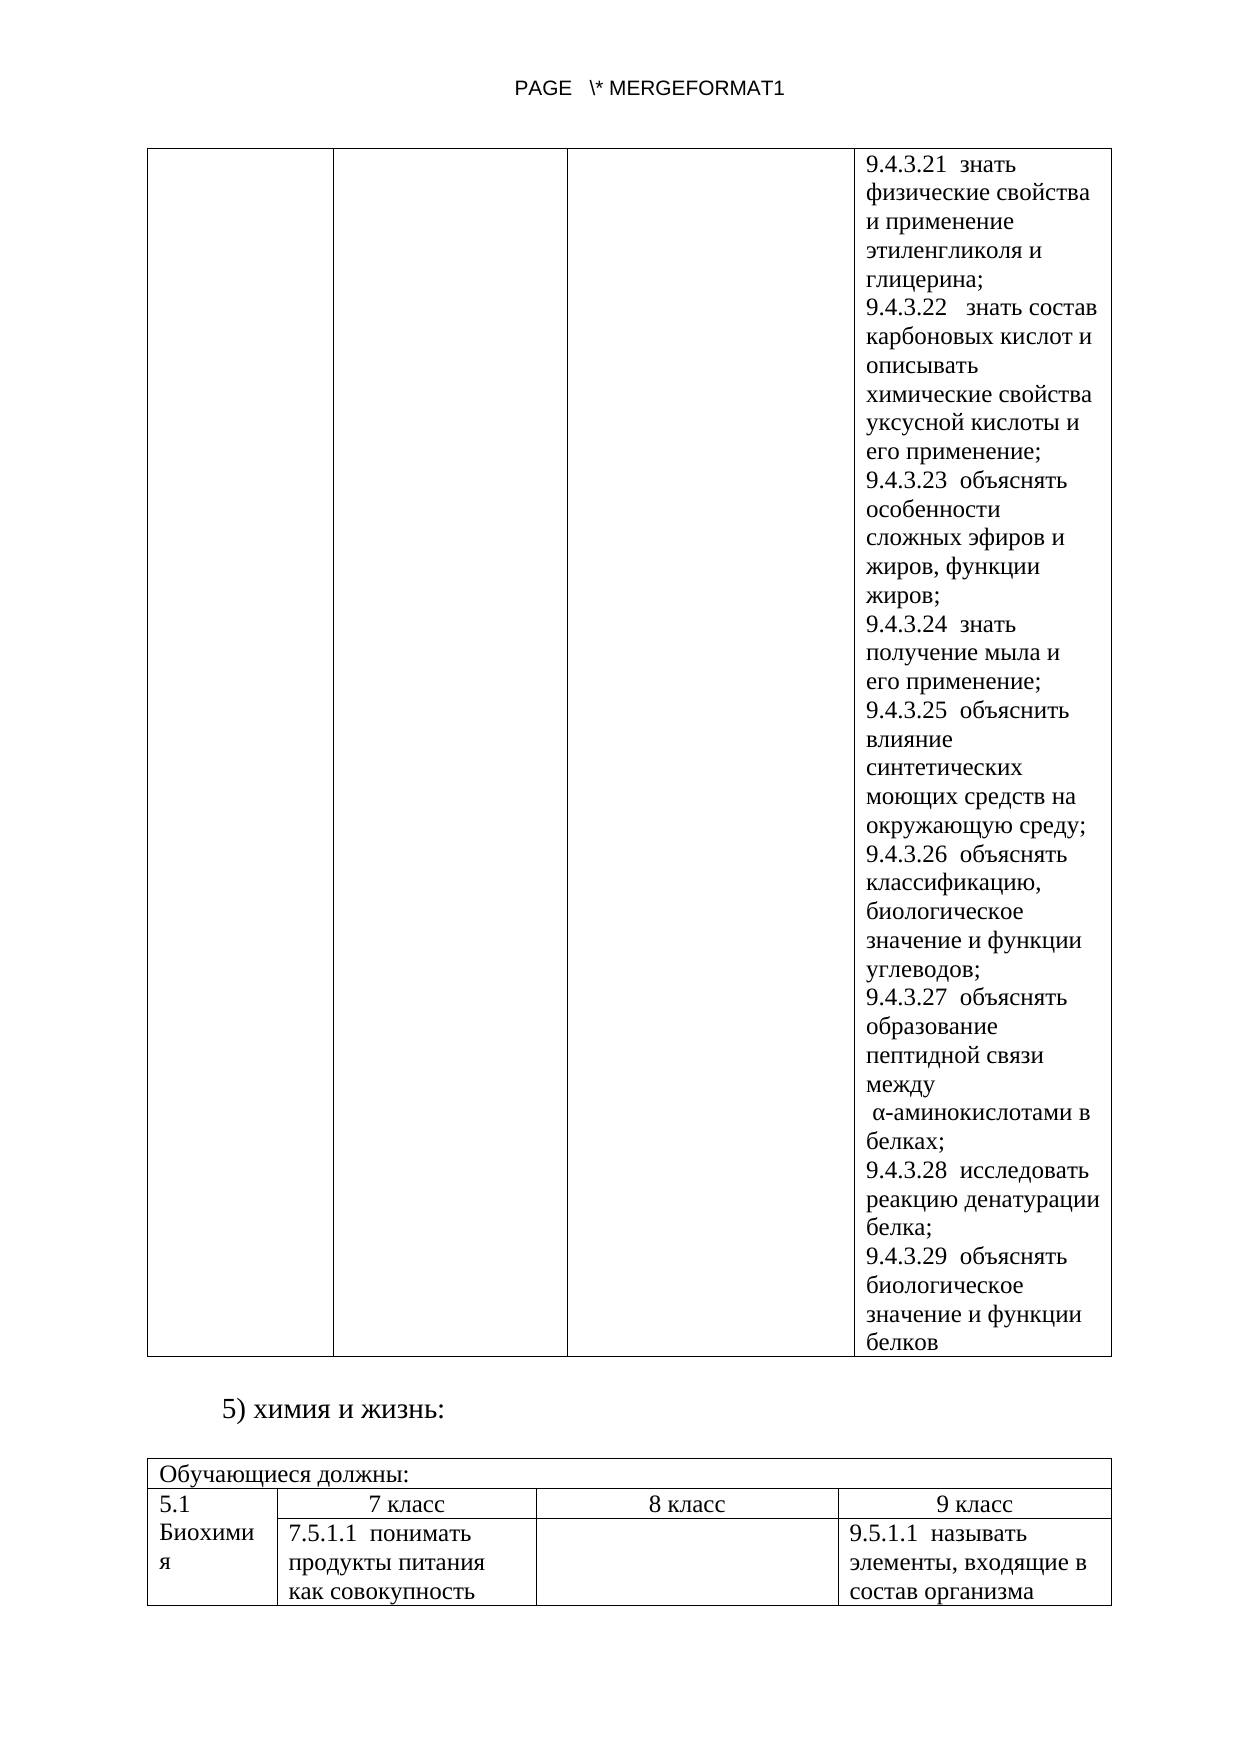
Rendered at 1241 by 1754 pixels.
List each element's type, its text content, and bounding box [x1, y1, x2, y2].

table_cell [334, 149, 567, 1356]
table_cell 5.1 Биохимия [148, 1489, 277, 1605]
text 5) химия и жизнь: [148, 1391, 1152, 1424]
table_cell 7 класс [278, 1489, 536, 1517]
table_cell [839, 1519, 1111, 1605]
table_cell 9 класс [839, 1489, 1111, 1517]
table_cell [148, 149, 333, 1356]
table_cell [537, 1519, 838, 1605]
table_header Обучающиеся должны: [148, 1459, 1111, 1488]
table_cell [568, 149, 854, 1356]
table_cell 8 класс [537, 1489, 838, 1517]
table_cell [278, 1519, 536, 1605]
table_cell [855, 149, 1111, 1356]
